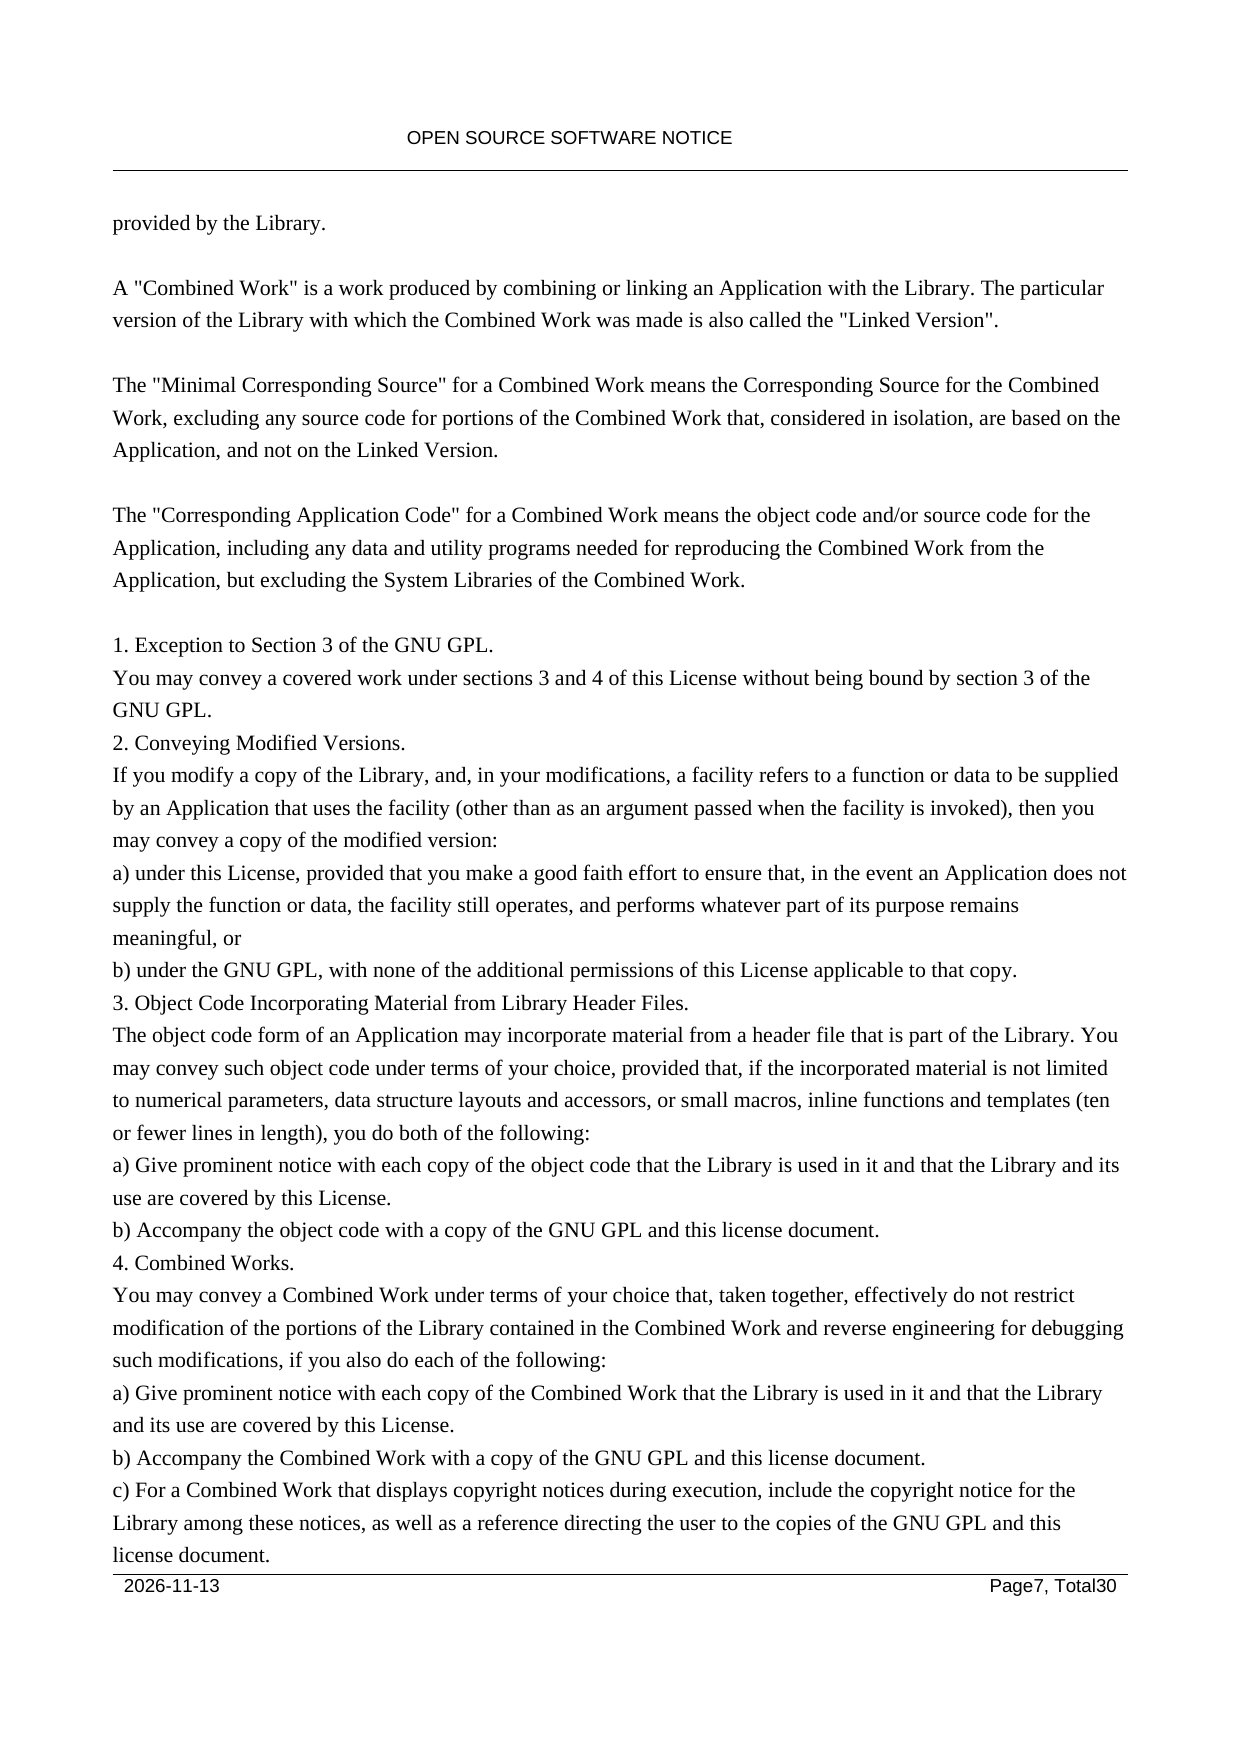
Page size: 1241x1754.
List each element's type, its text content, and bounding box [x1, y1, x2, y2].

text a) Give prominent notice with each copy of the Combined Work that the Library is used in it and that the Library and its use are covered by this License. [112, 1376, 1128, 1441]
text 2. Conveying Modified Versions. [112, 726, 1128, 759]
text You may convey a covered work under sections 3 and 4 of this License without being bound by section 3 of the GNU GPL. [112, 661, 1128, 726]
text a) under this License, provided that you make a good faith effort to ensure that, in the event an Application does not supply the function or data, the facility still operates, and performs whatever part of its purpose remains meaningful, or [112, 856, 1128, 954]
text If you modify a copy of the Library, and, in your modifications, a facility refers to a function or data to be supplied by an Application that uses the facility (other than as an argument passed when the facility is invoked), then you may convey a copy of the modified version: [112, 759, 1128, 856]
text You may convey a Combined Work under terms of your choice that, taken together, effectively do not restrict modification of the portions of the Library contained in the Combined Work and reverse engineering for debugging such modifications, if you also do each of the following: [112, 1279, 1128, 1376]
text The object code form of an Application may incorporate material from a header file that is part of the Library. You may convey such object code under terms of your choice, provided that, if the incorporated material is not limited to numerical parameters, data structure layouts and accessors, or small macros, inline functions and templates (ten or fewer lines in length), you do both of the following: [112, 1019, 1128, 1149]
text 3. Object Code Incorporating Material from Library Header Files. [112, 986, 1128, 1019]
text A "Combined Work" is a work produced by combining or linking an Application with the Library. The particular version of the Library with which the Combined Work was made is also called the "Linked Version". [112, 271, 1128, 336]
text a) Give prominent notice with each copy of the object code that the Library is used in it and that the Library and its use are covered by this License. [112, 1149, 1128, 1214]
text b) Accompany the Combined Work with a copy of the GNU GPL and this license document. [112, 1441, 1128, 1474]
text c) For a Combined Work that displays copyright notices during execution, include the copyright notice for the Library among these notices, as well as a reference directing the user to the copies of the GNU GPL and this license document. [112, 1474, 1128, 1571]
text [112, 206, 1128, 239]
text b) Accompany the object code with a copy of the GNU GPL and this license document. [112, 1214, 1128, 1246]
text 4. Combined Works. [112, 1246, 1128, 1279]
text The "Corresponding Application Code" for a Combined Work means the object code and/or source code for the Application, including any data and utility programs needed for reproducing the Combined Work from the Application, but excluding the System Libraries of the Combined Work. [112, 499, 1128, 596]
text The "Minimal Corresponding Source" for a Combined Work means the Corresponding Source for the Combined Work, excluding any source code for portions of the Combined Work that, considered in isolation, are based on the Application, and not on the Linked Version. [112, 369, 1128, 466]
text 1. Exception to Section 3 of the GNU GPL. [112, 629, 1128, 661]
text b) under the GNU GPL, with none of the additional permissions of this License applicable to that copy. [112, 954, 1128, 986]
